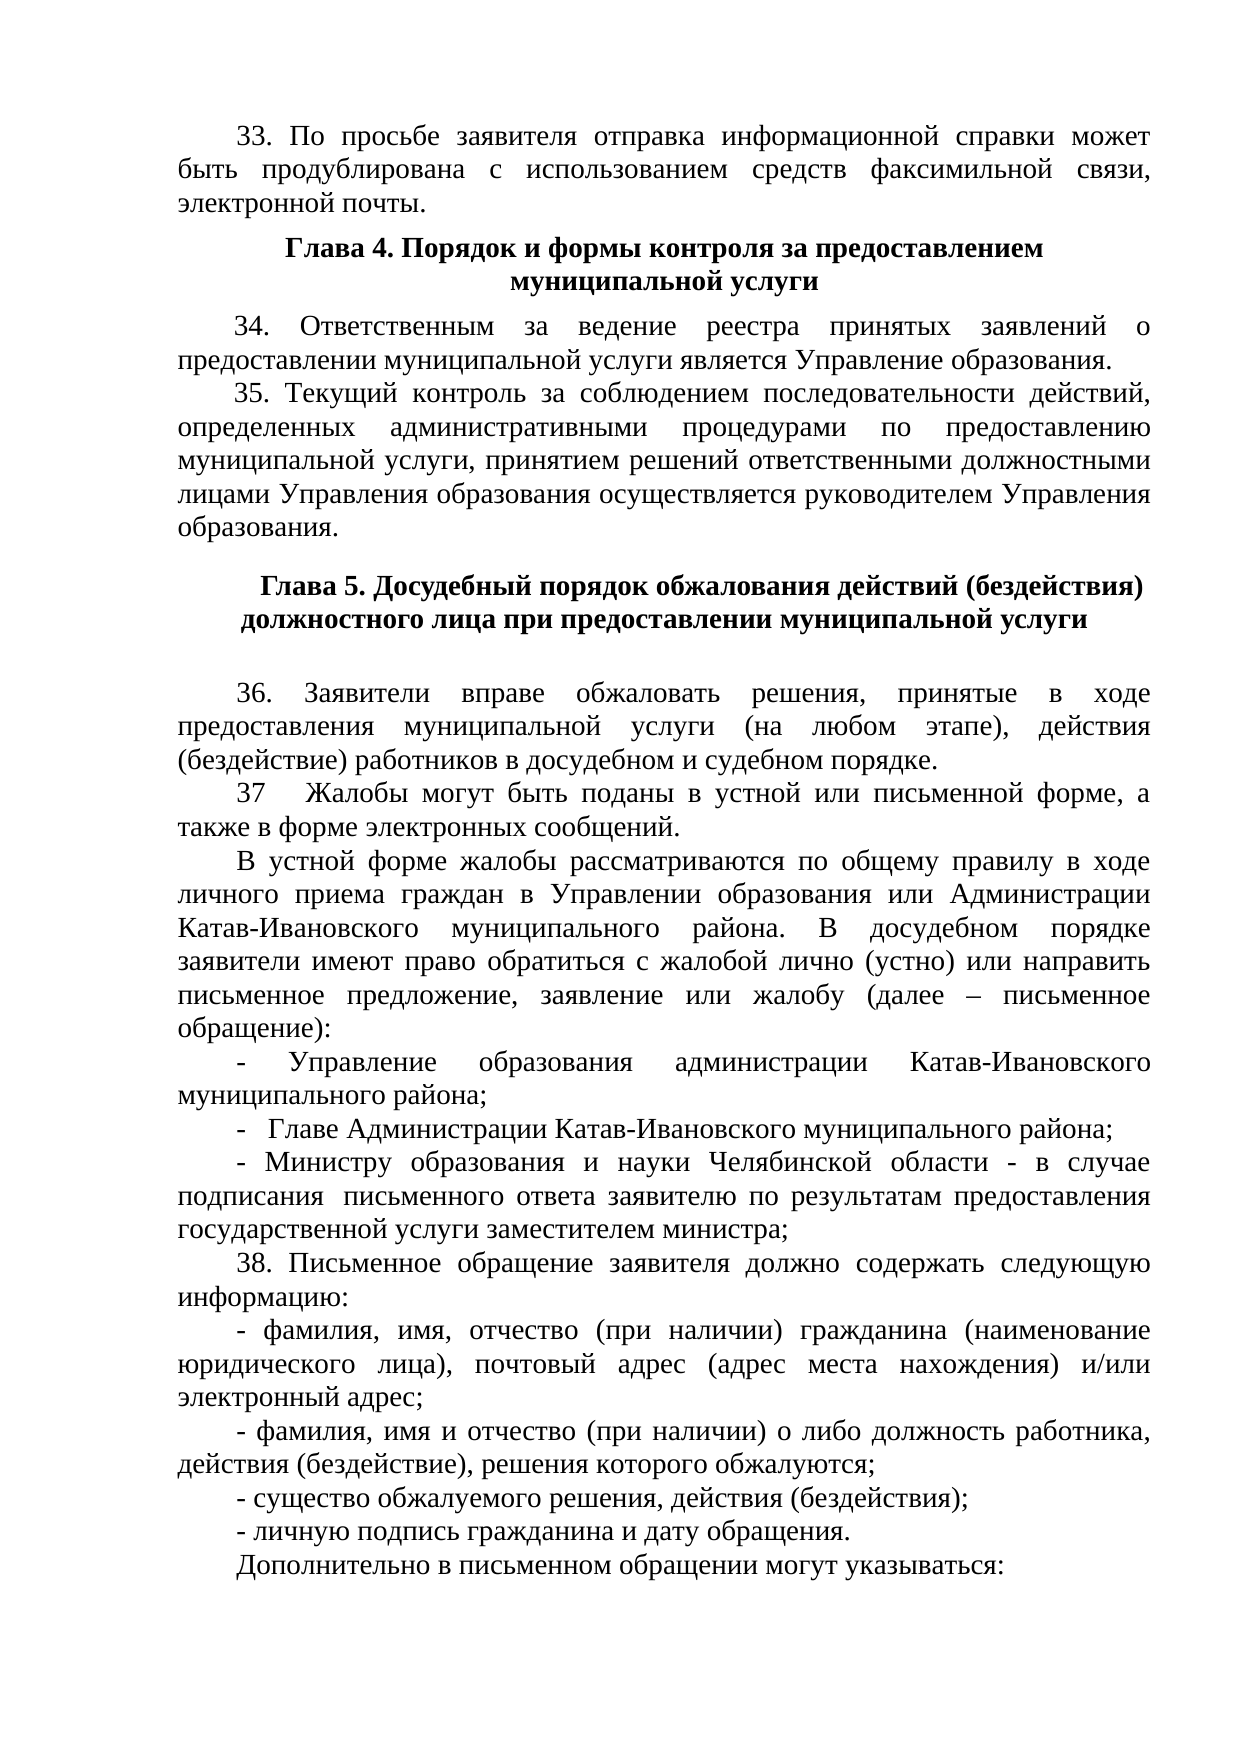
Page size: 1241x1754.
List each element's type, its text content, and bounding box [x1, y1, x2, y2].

text - личную подпись гражданина и дату обращения. [177, 1513, 1152, 1547]
text 33. По просьбе заявителя отправка информационной справки может быть продублирована с использованием средств факсимильной связи, электронной почты. [177, 118, 1152, 219]
text - существо обжалуемого решения, действия (бездействия); [177, 1480, 1152, 1513]
subtitle Глава 4. Порядок и формы контроля за предоставлением муниципальной услуги [177, 230, 1152, 297]
title Глава 5. Досудебный порядок обжалования действий (бездействия) должностного лица при предоставлении муниципальной услуги [177, 568, 1152, 635]
text 38. Письменное обращение заявителя должно содержать следующую информацию: [177, 1245, 1152, 1312]
text Дополнительно в письменном обращении могут указываться: [177, 1547, 1152, 1581]
text 36. Заявители вправе обжаловать решения, принятые в ходе предоставления муниципальной услуги (на любом этапе), действия (бездействие) работников в досудебном и судебном порядке. [177, 675, 1152, 776]
text 37 Жалобы могут быть поданы в устной или письменной форме, а также в форме электронных сообщений. [177, 776, 1152, 843]
text - Министру образования и науки Челябинской области - в случае подписания письменного ответа заявителю по результатам предоставления государственной услуги заместителем министра; [177, 1144, 1152, 1245]
text 35. Текущий контроль за соблюдением последовательности действий, определенных административными процедурами по предоставлению муниципальной услуги, принятием решений ответственными должностными лицами Управления образования осуществляется руководителем Управления образования. [177, 375, 1152, 543]
text 34. Ответственным за ведение реестра принятых заявлений о предоставлении муниципальной услуги является Управление образования. [177, 308, 1152, 375]
text В устной форме жалобы рассматриваются по общему правилу в ходе личного приема граждан в Управлении образования или Администрации Катав-Ивановского муниципального района. В досудебном порядке заявители имеют право обратиться с жалобой лично (устно) или направить письменное предложение, заявление или жалобу (далее – письменное обращение): [177, 843, 1152, 1044]
text - фамилия, имя, отчество (при наличии) гражданина (наименование юридического лица), почтовый адрес (адрес места нахождения) и/или электронный адрес; [177, 1312, 1152, 1413]
text - Главе Администрации Катав-Ивановского муниципального района; [177, 1111, 1152, 1144]
text - Управление образования администрации Катав-Ивановского муниципального района; [177, 1044, 1152, 1111]
text - фамилия, имя и отчество (при наличии) о либо должность работника, действия (бездействие), решения которого обжалуются; [177, 1413, 1152, 1480]
